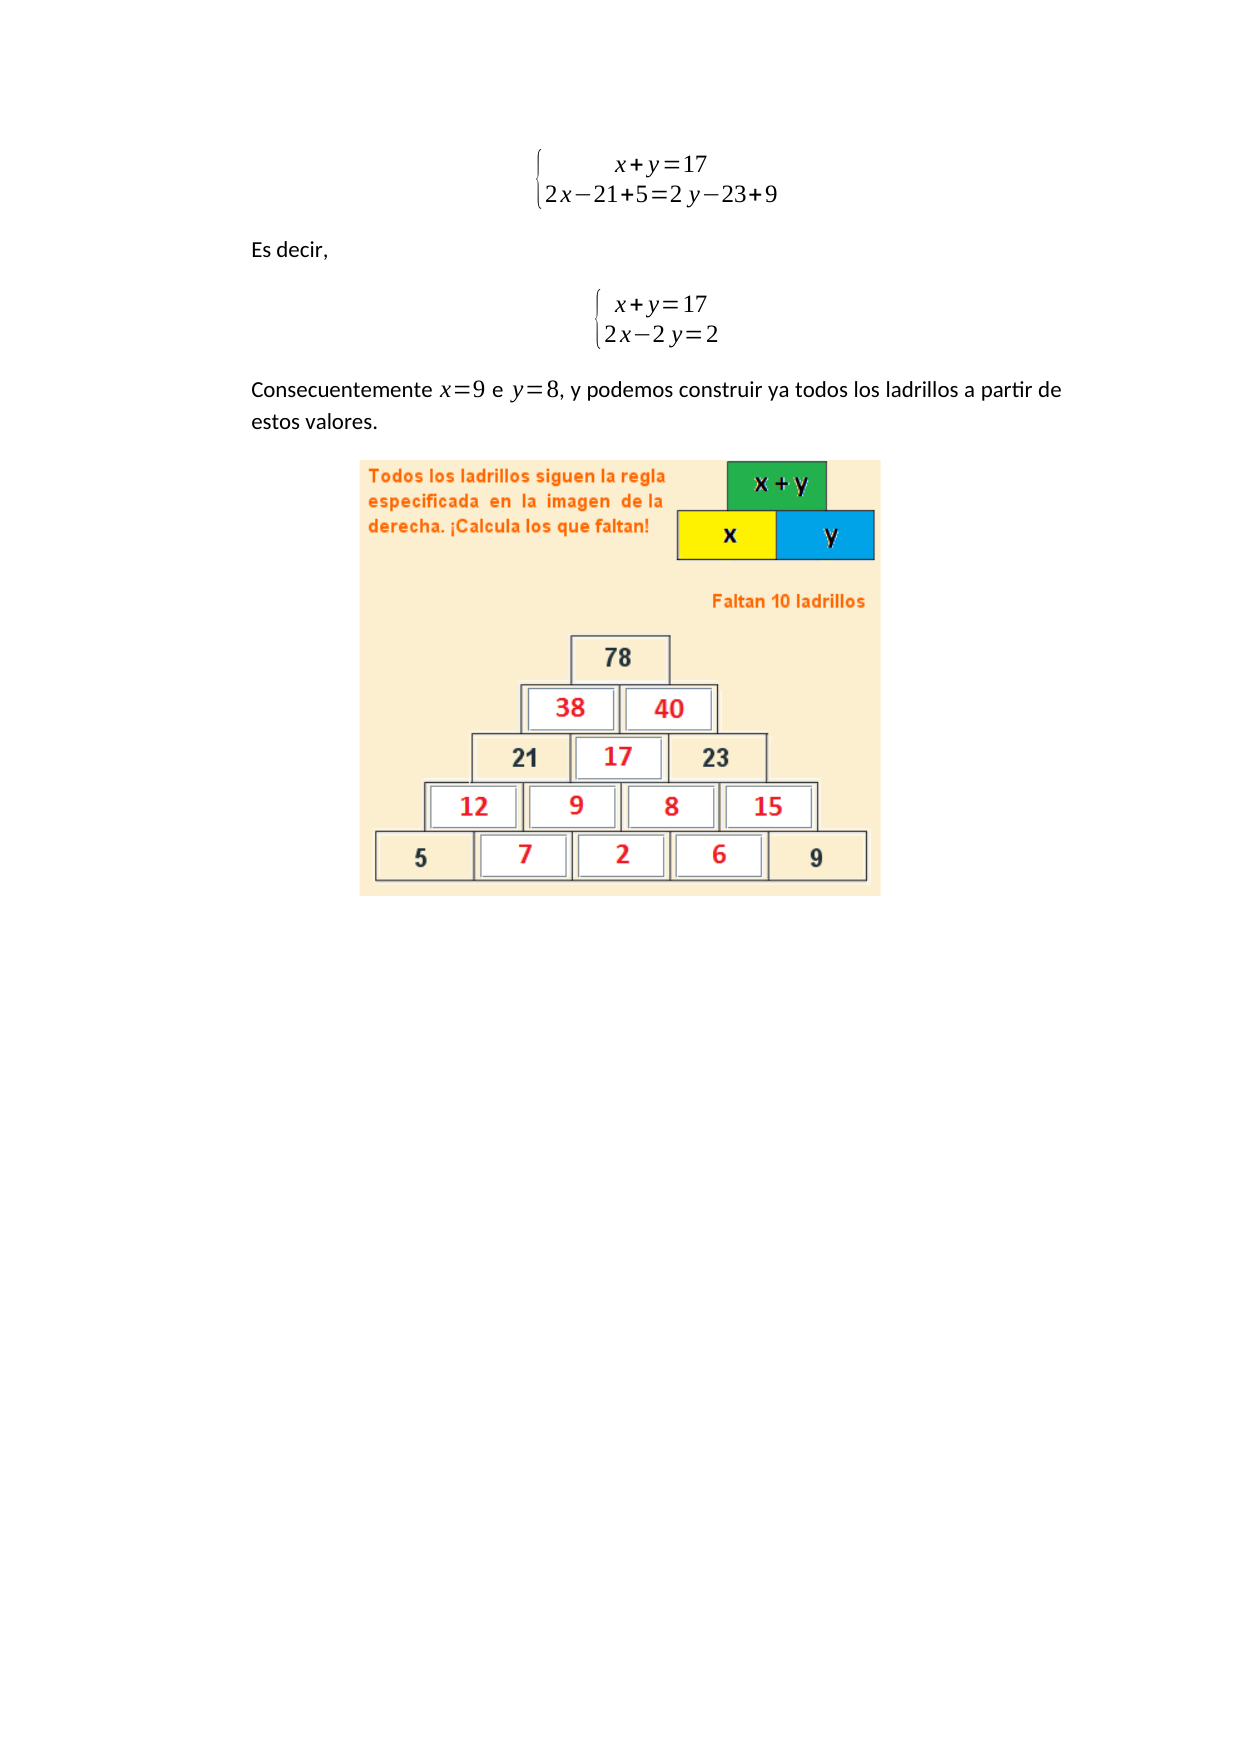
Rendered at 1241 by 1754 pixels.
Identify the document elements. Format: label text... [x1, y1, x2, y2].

text Es decir, [251, 235, 1063, 263]
text Consecuentemente e , y podemos construir ya todos los ladrillos a partir de estos valores. [251, 375, 1063, 435]
picture [359, 460, 881, 896]
